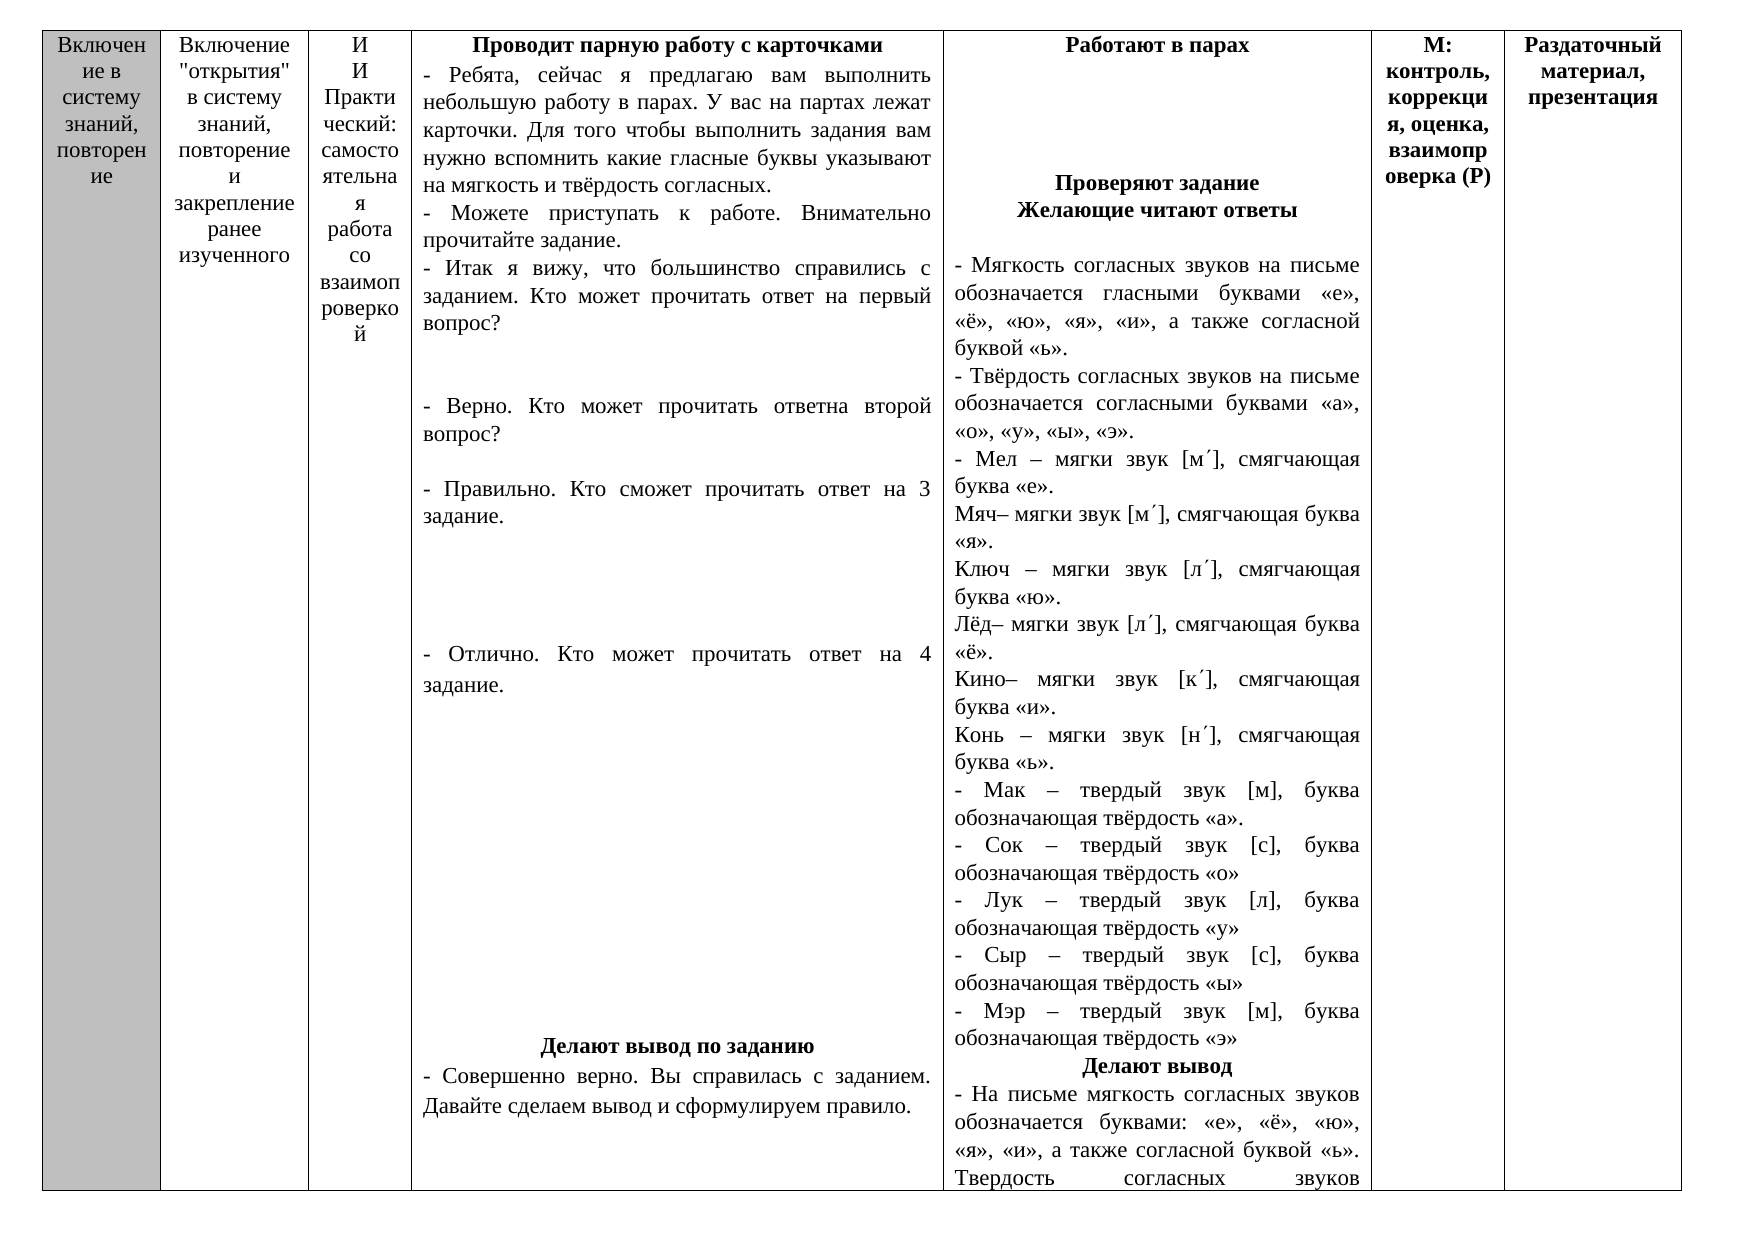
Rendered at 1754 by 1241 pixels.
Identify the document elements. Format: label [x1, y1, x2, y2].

table_cell [43, 31, 160, 1190]
table_cell [944, 31, 1371, 1190]
table_cell [1372, 31, 1504, 1190]
table_cell [161, 31, 308, 1190]
table_cell [1505, 31, 1681, 1190]
table_cell [309, 31, 411, 1190]
table_cell [412, 31, 943, 1190]
